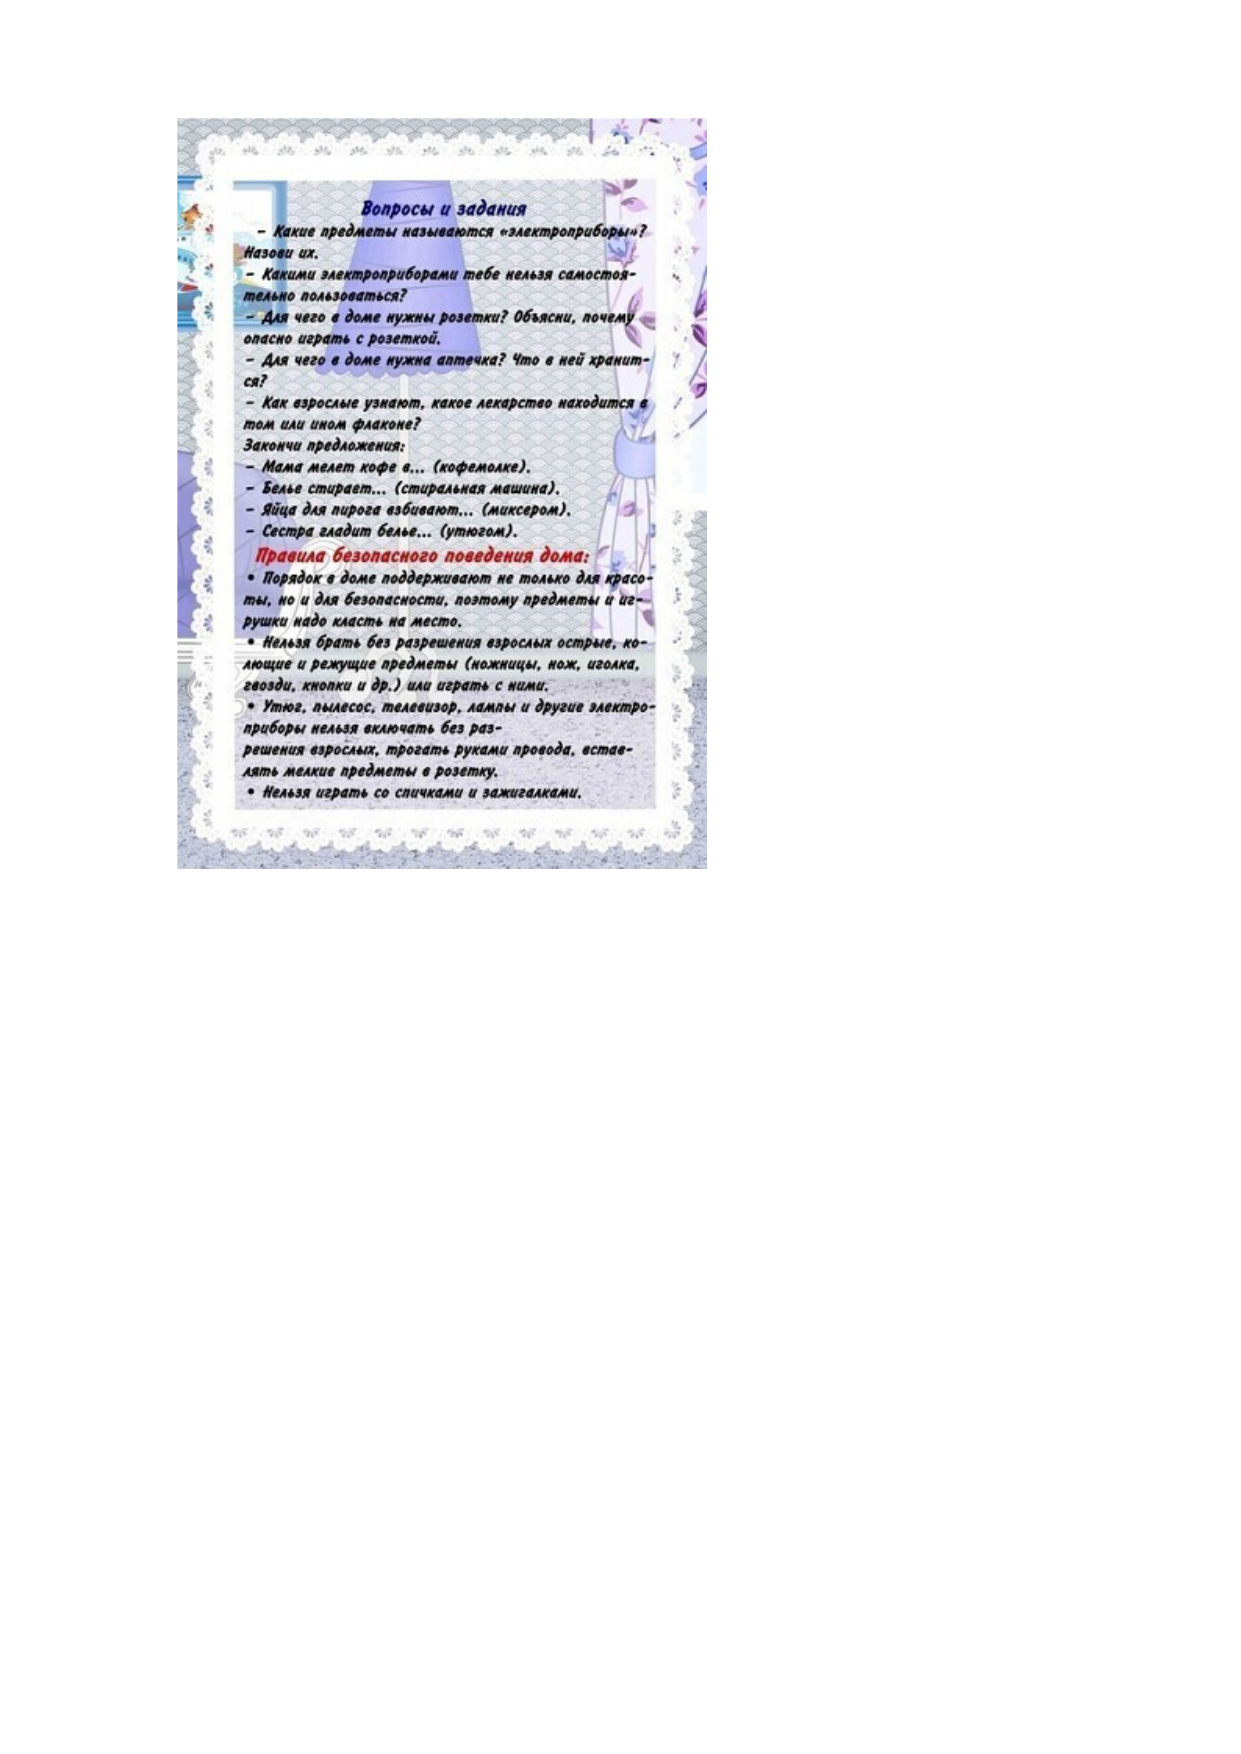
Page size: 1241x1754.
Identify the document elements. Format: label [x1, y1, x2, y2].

picture [177, 118, 707, 869]
